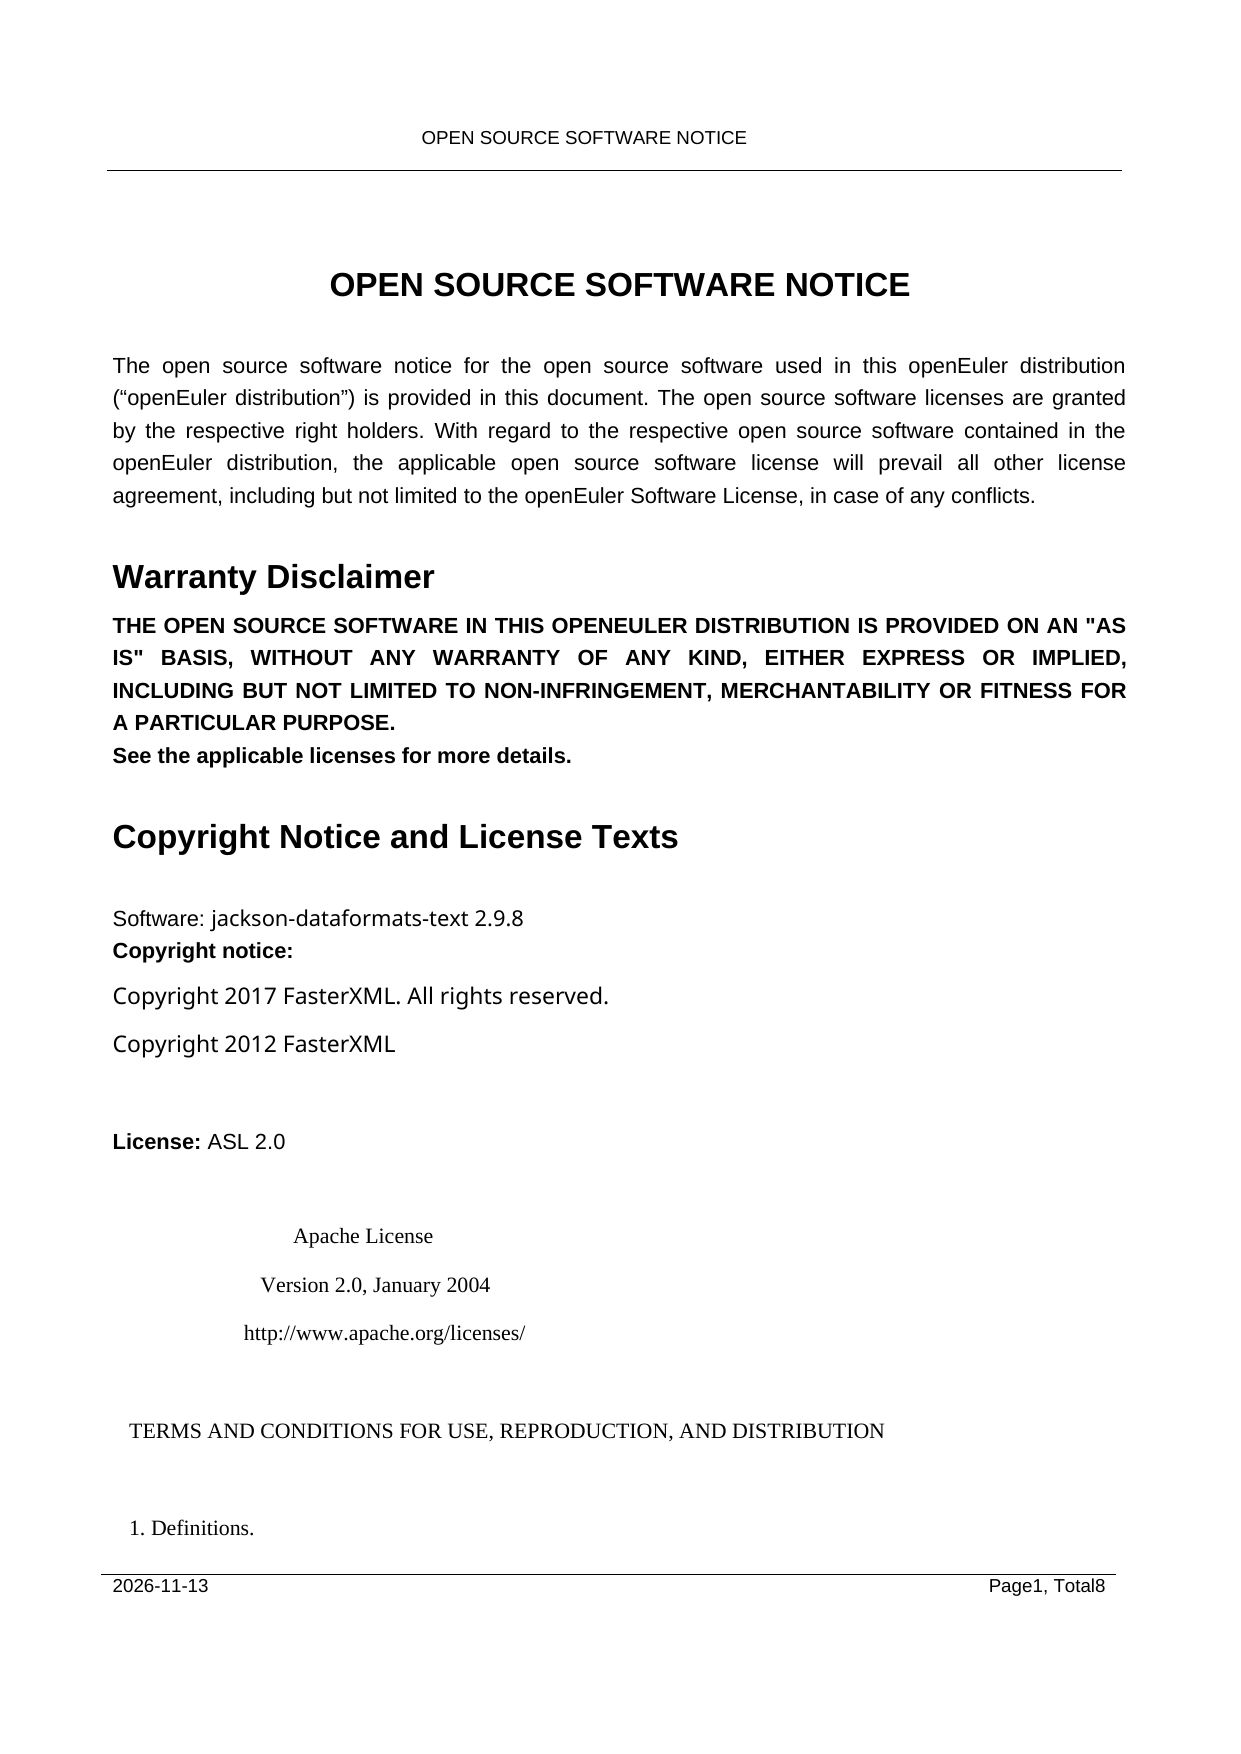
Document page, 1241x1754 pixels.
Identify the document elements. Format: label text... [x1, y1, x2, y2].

text Copyright 2017 FasterXML. All rights reserved. Copyright 2012 FasterXML [112, 979, 1128, 1109]
text OPEN SOURCE SOFTWARE NOTICE [112, 251, 1128, 316]
text License: ASL 2.0 [112, 1125, 1128, 1158]
text Copyright notice: [112, 934, 1128, 966]
text The open source software notice for the open source software used in this openEuler distribution (“openEuler distribution”) is provided in this document. The open source software licenses are granted by the respective right holders. With regard to the respective open source software contained in the openEuler distribution, the applicable open source software license will prevail all other license agreement, including but not limited to the openEuler Software License, in case of any conflicts. [112, 349, 1128, 511]
text Warranty Disclaimer [112, 544, 1128, 609]
text Copyright Notice and License Texts [112, 804, 1128, 869]
text Software: jackson-dataformats-text 2.9.8 [112, 901, 1128, 934]
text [112, 1170, 1128, 1544]
text THE OPEN SOURCE SOFTWARE IN THIS OPENEULER DISTRIBUTION IS PROVIDED ON AN "AS IS" BASIS, WITHOUT ANY WARRANTY OF ANY KIND, EITHER EXPRESS OR IMPLIED, INCLUDING BUT NOT LIMITED TO NON-INFRINGEMENT, MERCHANTABILITY OR FITNESS FOR A PARTICULAR PURPOSE. See the applicable licenses for more details. [112, 609, 1128, 771]
